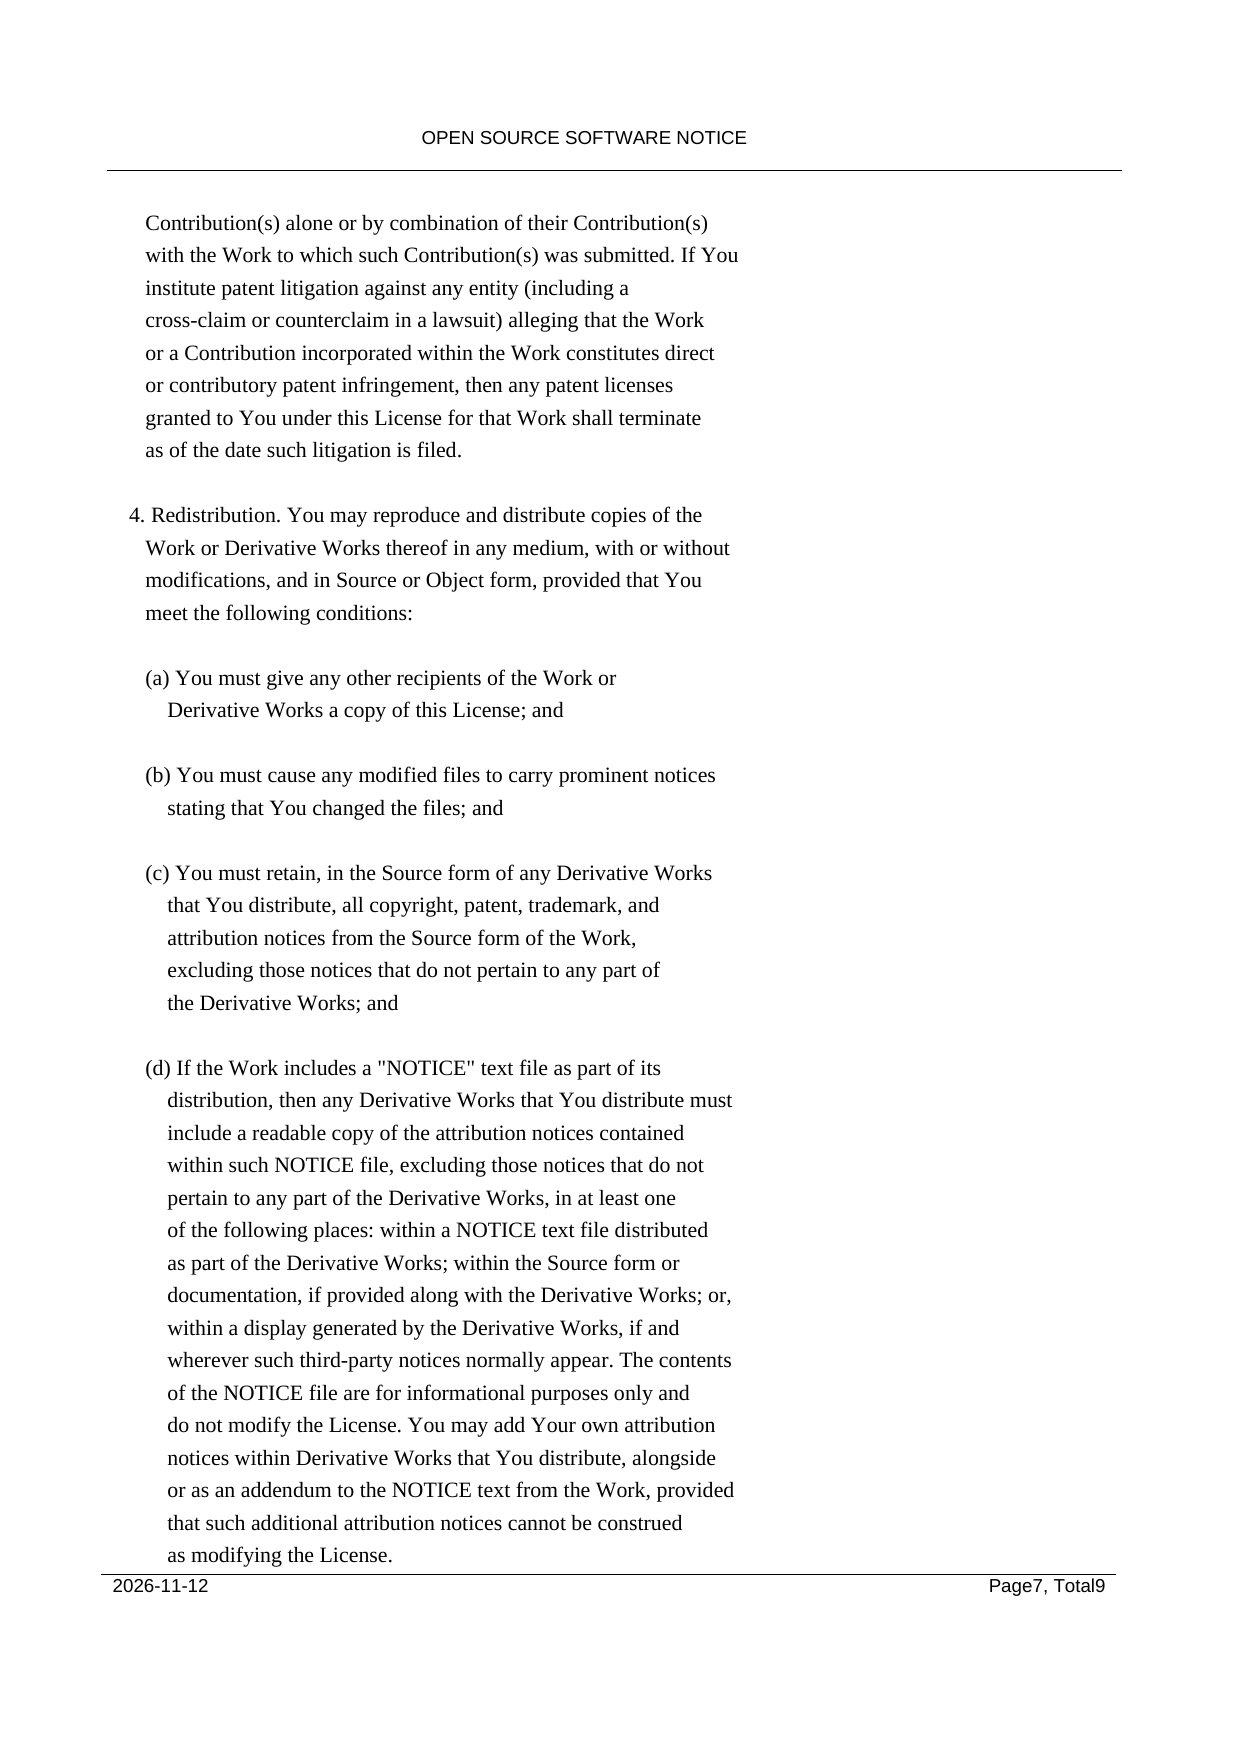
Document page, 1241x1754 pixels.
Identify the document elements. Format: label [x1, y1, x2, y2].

text [112, 206, 1128, 1571]
